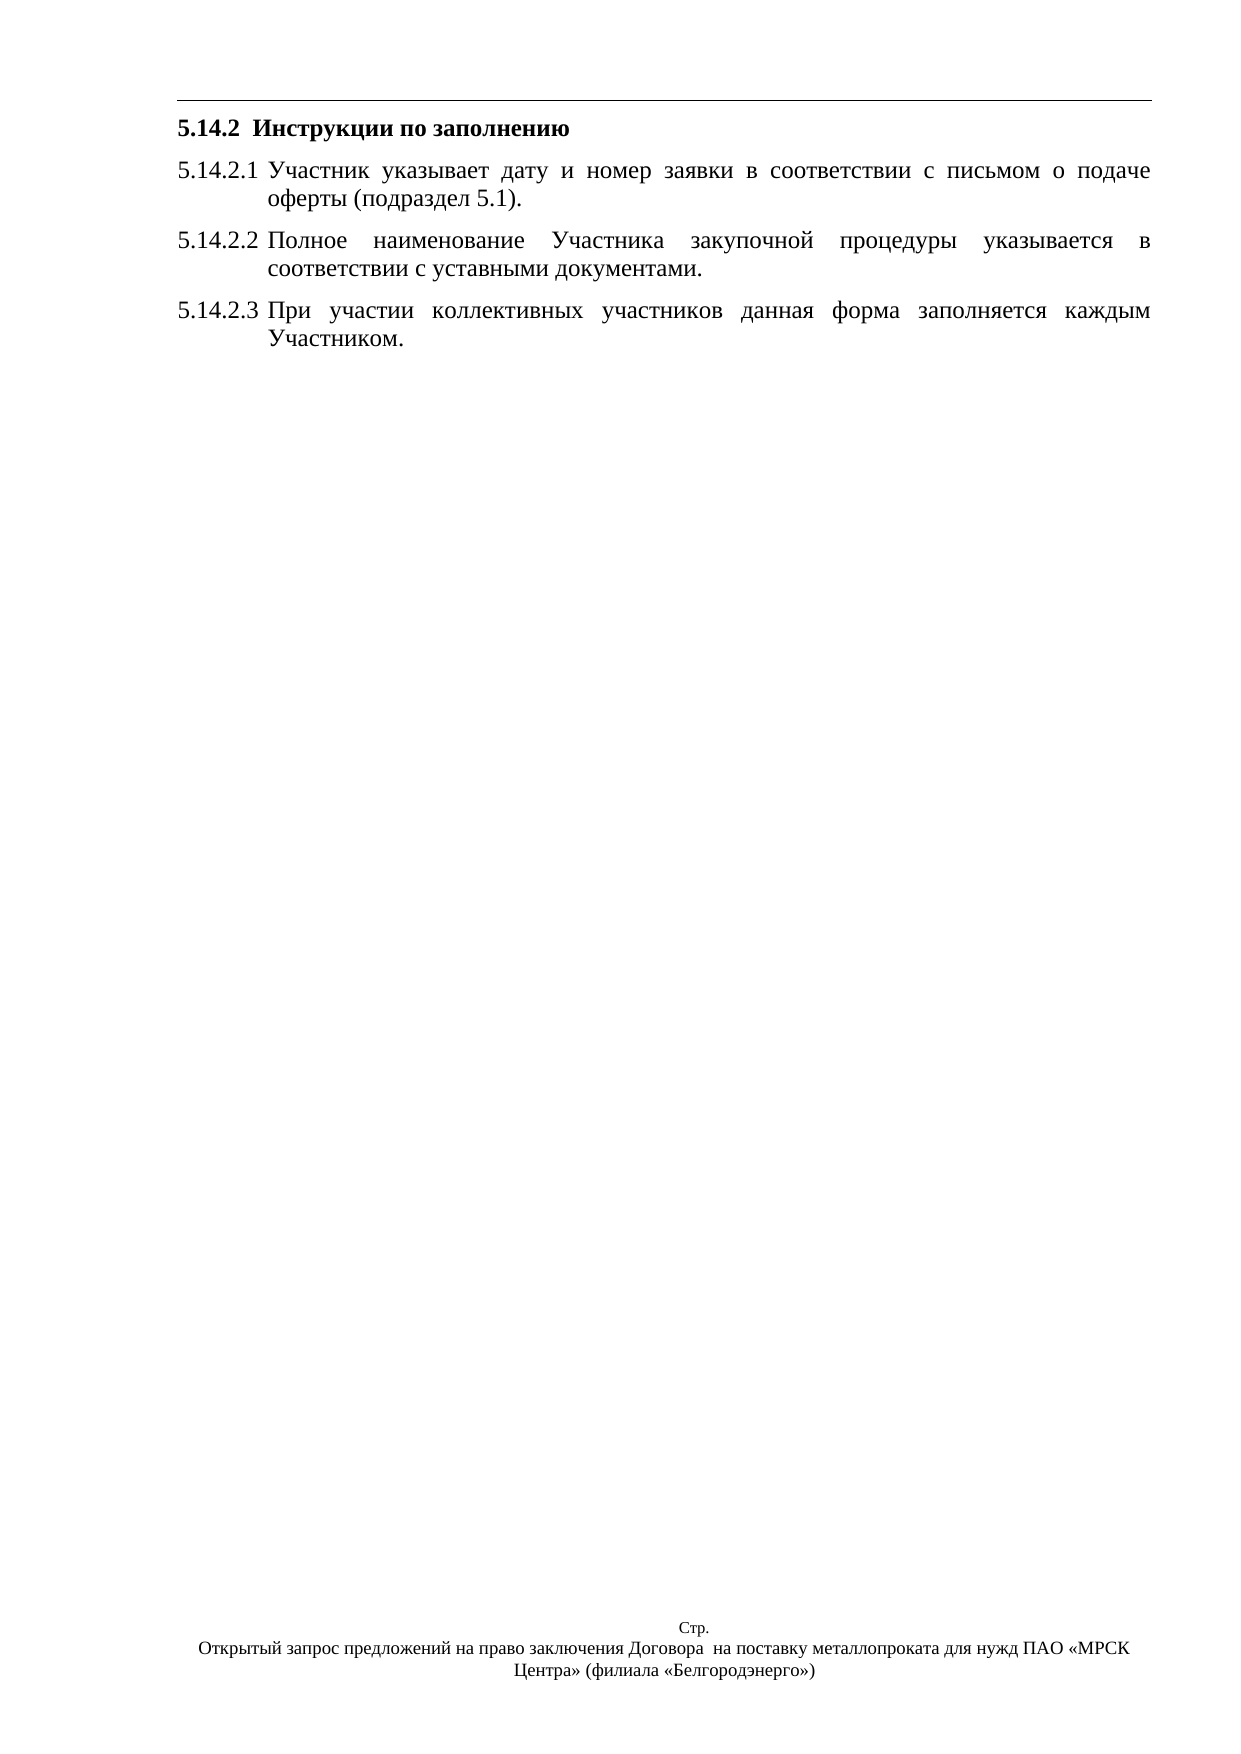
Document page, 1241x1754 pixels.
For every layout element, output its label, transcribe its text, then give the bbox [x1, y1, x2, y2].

list Полное наименование Участника закупочной процедуры указывается в соответствии с уставными документами. [177, 225, 1152, 282]
subtitle Инструкции по заполнению [177, 113, 1152, 142]
list При участии коллективных участников данная форма заполняется каждым Участником. [177, 295, 1152, 352]
